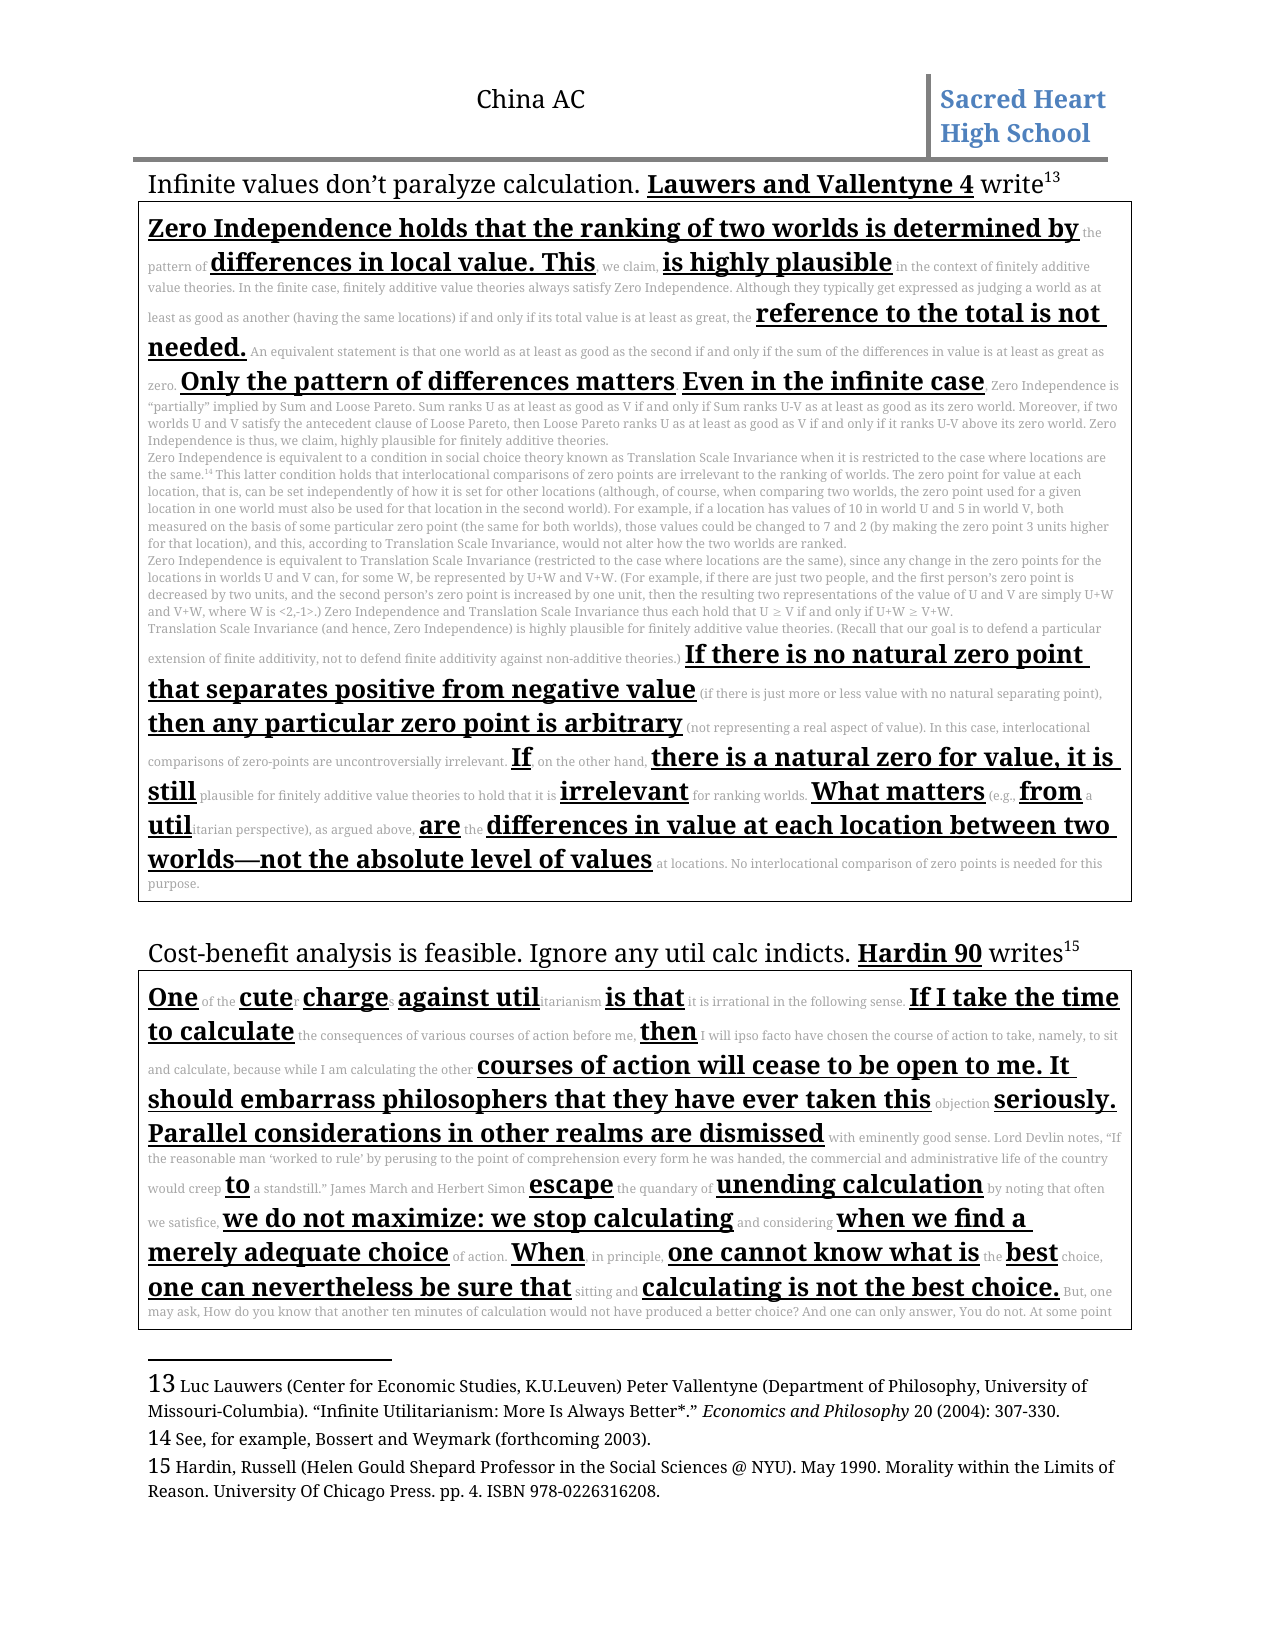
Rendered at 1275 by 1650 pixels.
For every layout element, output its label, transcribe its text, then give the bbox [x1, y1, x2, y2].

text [139, 971, 1131, 1329]
text Infinite values don’t paralyze calculation. Lauwers and Vallentyne 4 write [148, 167, 1122, 201]
text Cost-benefit analysis is feasible. Ignore any util calc indicts. Hardin 90 writes [148, 936, 1122, 970]
text Zero Independence holds that the ranking of two worlds is determined by the pattern of differences in local value. This, we claim, is highly plausible in the context of finitely additive value theories. In the finite case, finitely additive value theories always satisfy Zero Independence. Although they typically get expressed as judging a world as at least as good as another (having the same locations) if and only if its total value is at least as great, the reference to the total is not needed. An equivalent statement is that one world as at least as good as the second if and only if the sum of the differences in value is at least as great as zero. Only the pattern of differences matters. Even in the infinite case, Zero Independence is “partially” implied by Sum and Loose Pareto. Sum ranks U as at least as good as V if and only if Sum ranks U-V as at least as good as its zero world. Moreover, if two worlds U and V satisfy the antecedent clause of Loose Pareto, then Loose Pareto ranks U as at least as good as V if and only if it ranks U-V above its zero world. Zero Independence is thus, we claim, highly plausible for finitely additive theories. [139, 202, 1131, 449]
text Zero Independence is equivalent to a condition in social choice theory known as Translation Scale Invariance when it is restricted to the case where locations are the same. This latter condition holds that interlocational comparisons of zero points are irrelevant to the ranking of worlds. The zero point for value at each location, that is, can be set independently of how it is set for other locations (although, of course, when comparing two worlds, the zero point used for a given location in one world must also be used for that location in the second world). For example, if a location has values of 10 in world U and 5 in world V, both measured on the basis of some particular zero point (the same for both worlds), those values could be changed to 7 and 2 (by making the zero point 3 units higher for that location), and this, according to Translation Scale Invariance, would not alter how the two worlds are ranked. [148, 449, 1122, 552]
text Zero Independence is equivalent to Translation Scale Invariance (restricted to the case where locations are the same), since any change in the zero points for the locations in worlds U and V can, for some W, be represented by U+W and V+W. (For example, if there are just two people, and the first person’s zero point is decreased by two units, and the second person’s zero point is increased by one unit, then the resulting two representations of the value of U and V are simply U+W and V+W, where W is <2,-1>.) Zero Independence and Translation Scale Invariance thus each hold that U V if and only if U+W V+W. [148, 552, 1122, 611]
text Translation Scale Invariance (and hence, Zero Independence) is highly plausible for finitely additive value theories. (Recall that our goal is to defend a particular extension of finite additivity, not to defend finite additivity against non-additive theories.) If there is no natural zero point that separates positive from negative value (if there is just more or less value with no natural separating point), then any particular zero point is arbitrary (not representing a real aspect of value). In this case, interlocational comparisons of zero-points are uncontroversially irrelevant. If, on the other hand, there is a natural zero for value, it is still plausible for finitely additive value theories to hold that it is irrelevant for ranking worlds. What matters (e.g., from a utilitarian perspective), as argued above, are the differences in value at each location between two worlds—not the absolute level of values at locations. No interlocational comparison of zero points is needed for this purpose. [139, 611, 1131, 901]
